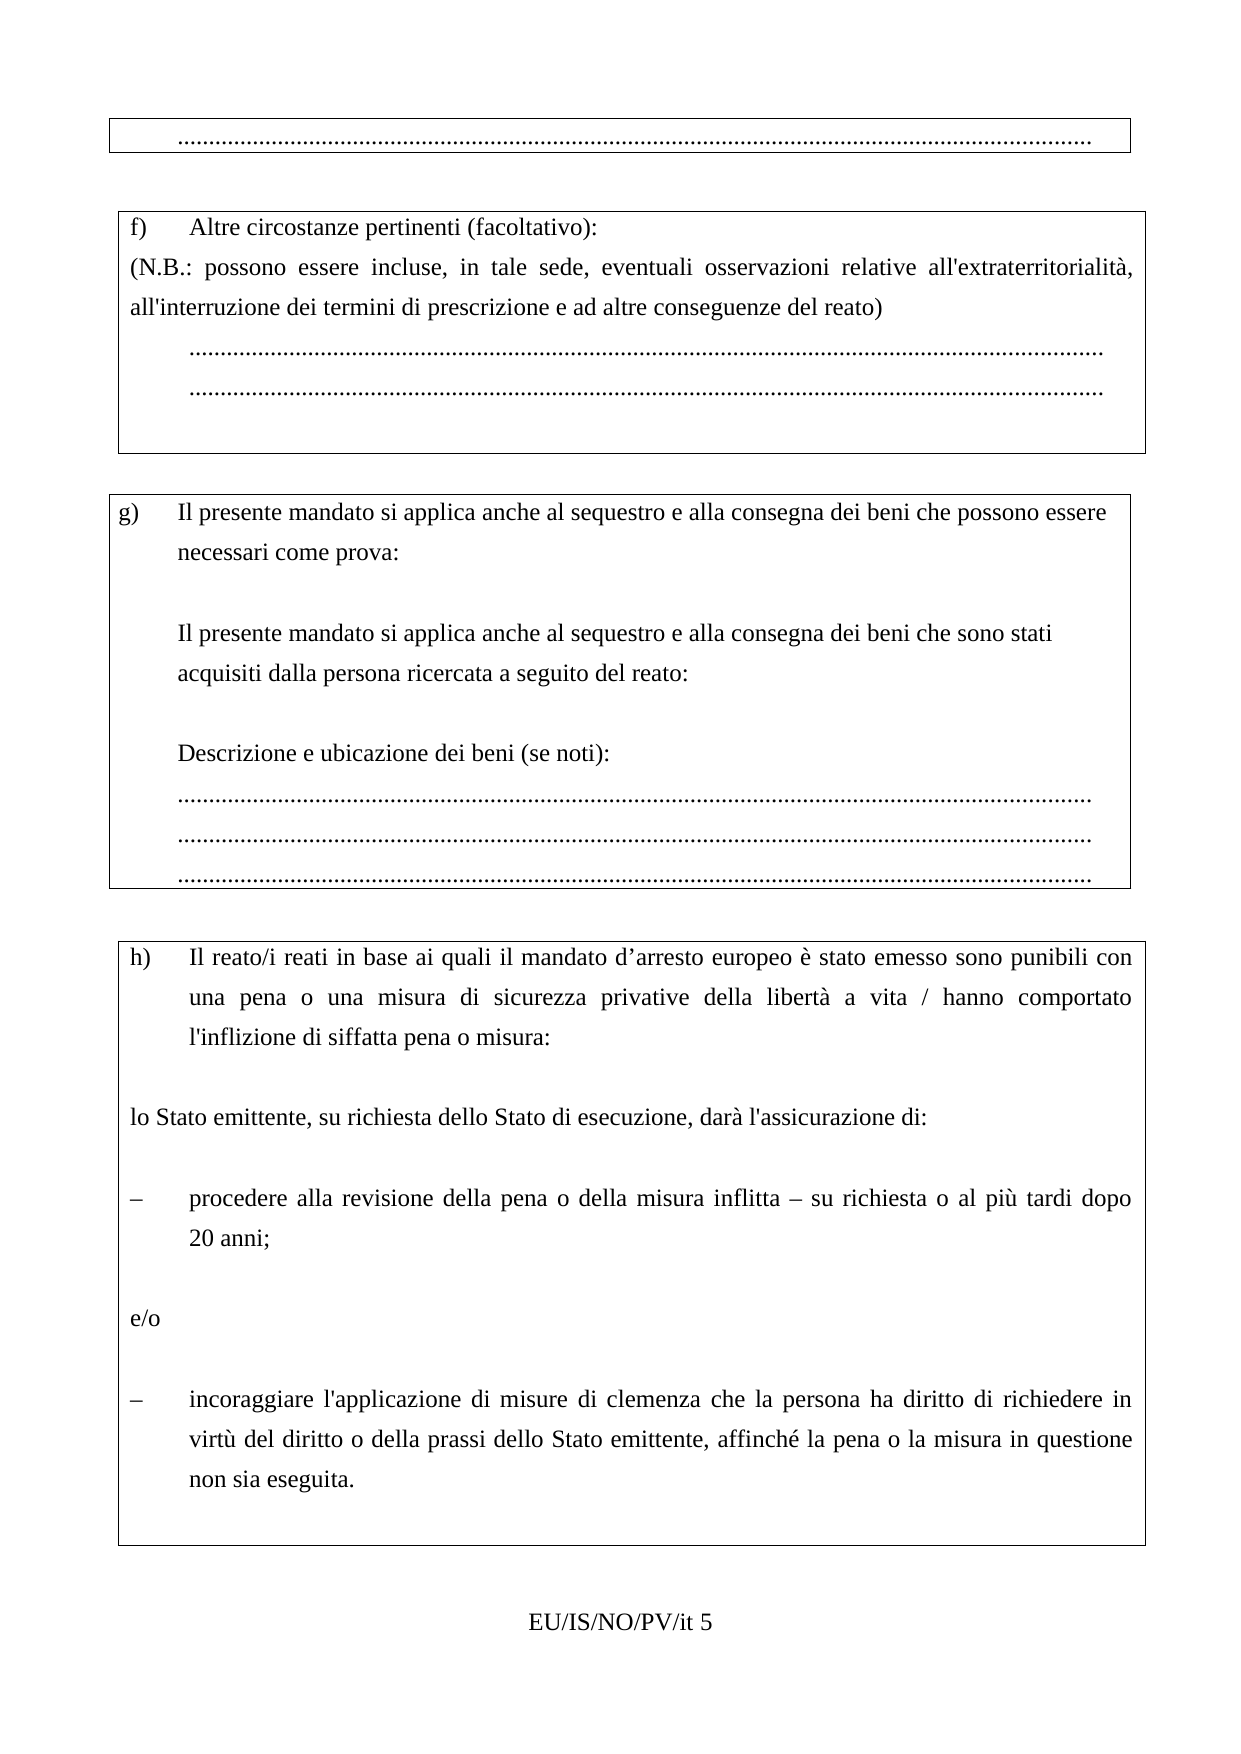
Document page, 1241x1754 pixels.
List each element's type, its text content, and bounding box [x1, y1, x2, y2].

text g) Il presente mandato si applica anche al sequestro e alla consegna dei beni che possono essere necessari come prova: [110, 495, 1130, 566]
text Descrizione e ubicazione dei beni (se noti): [110, 735, 1130, 767]
text Il presente mandato si applica anche al sequestro e alla consegna dei beni che sono stati acquisiti dalla persona ricercata a seguito del reato: [110, 615, 1130, 687]
table_header f) Altre circostanze pertinenti (facoltativo): (N.B.: possono essere incluse, in tale sede, eventuali osservazioni relative all'extraterritorialità, all'interruzione dei termini di prescrizione e ad altre conseguenze del reato) [119, 212, 1145, 453]
table_header h) Il reato/i reati in base ai quali il mandato d’arresto europeo è stato emesso sono punibili con una pena o una misura di sicurezza privative della libertà a vita / hanno comportato l'inflizione di siffatta pena o misura: lo Stato emittente, su richiesta dello Stato di esecuzione, darà l'assicurazione di: – procedere alla revisione della pena o della misura inflitta – su richiesta o al più tardi dopo 20 anni; e/o – incoraggiare l'applicazione di misure di clemenza che la persona ha diritto di richiedere in virtù del diritto o della prassi dello Stato emittente, affinché la pena o la misura in questione non sia eseguita. [119, 942, 1145, 1545]
